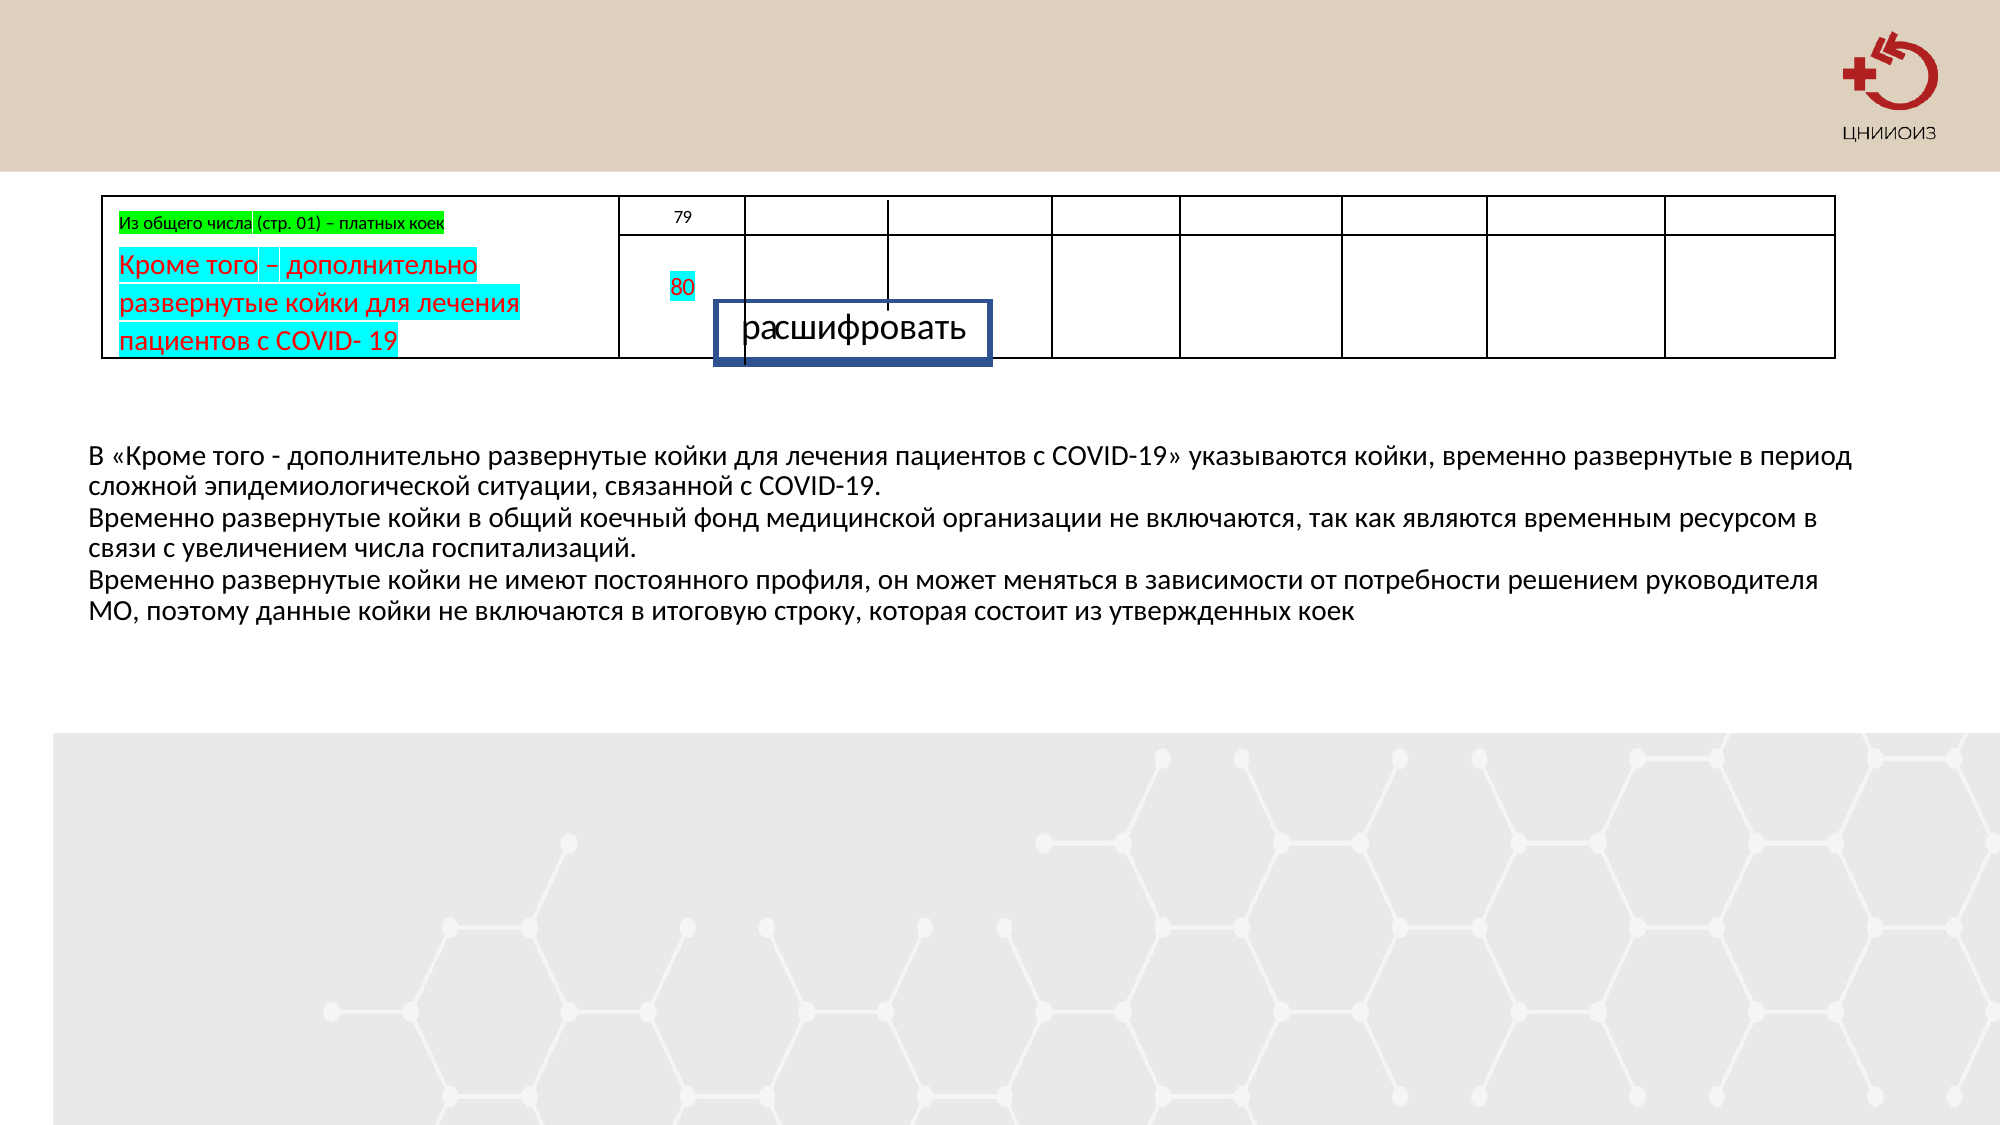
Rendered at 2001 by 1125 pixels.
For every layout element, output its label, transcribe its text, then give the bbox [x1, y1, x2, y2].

table_cell ра [719, 303, 744, 357]
table_cell сшифровать [746, 303, 987, 357]
table_header Из общего числа (стр. 01) – платных коек [103, 197, 618, 233]
table_header [1666, 197, 1834, 233]
table_header [1343, 197, 1486, 233]
table_header [1053, 197, 1179, 233]
table_cell [1666, 236, 1834, 357]
table_header [746, 197, 1051, 233]
table_header [1181, 197, 1341, 233]
table_cell [1053, 236, 1179, 357]
table_cell 80 [620, 236, 744, 299]
table_cell [993, 299, 1051, 357]
text В «Кроме того - дополнительно развернутые койки для лечения пациентов с COVID-19» указываются койки, временно развернутые в период сложной эпидемиологической ситуации, связанной с COVID-19. [88, 441, 1859, 502]
text Временно развернутые койки не имеют постоянного профиля, он может меняться в зависимости от потребности решением руководителя МО, поэтому данные койки не включаются в итоговую строку, которая состоит из утвержденных коек [88, 565, 1859, 627]
picture [1843, 31, 1938, 142]
table_cell [620, 299, 713, 357]
table_cell [1181, 236, 1341, 357]
table_cell [1488, 236, 1664, 357]
table_cell [746, 236, 1051, 299]
table_cell Кроме того – дополнительно развернутые койки для лечения пациентов с COVID- 19 [103, 234, 618, 357]
picture [53, 733, 2000, 1125]
text Временно развернутые койки в общий коечный фонд медицинской организации не включаются, так как являются временным ресурсом в связи с увеличением числа госпитализаций. [88, 503, 1859, 565]
table_header [1488, 197, 1664, 233]
table_cell [1343, 236, 1486, 357]
table_header 79 [620, 197, 744, 233]
